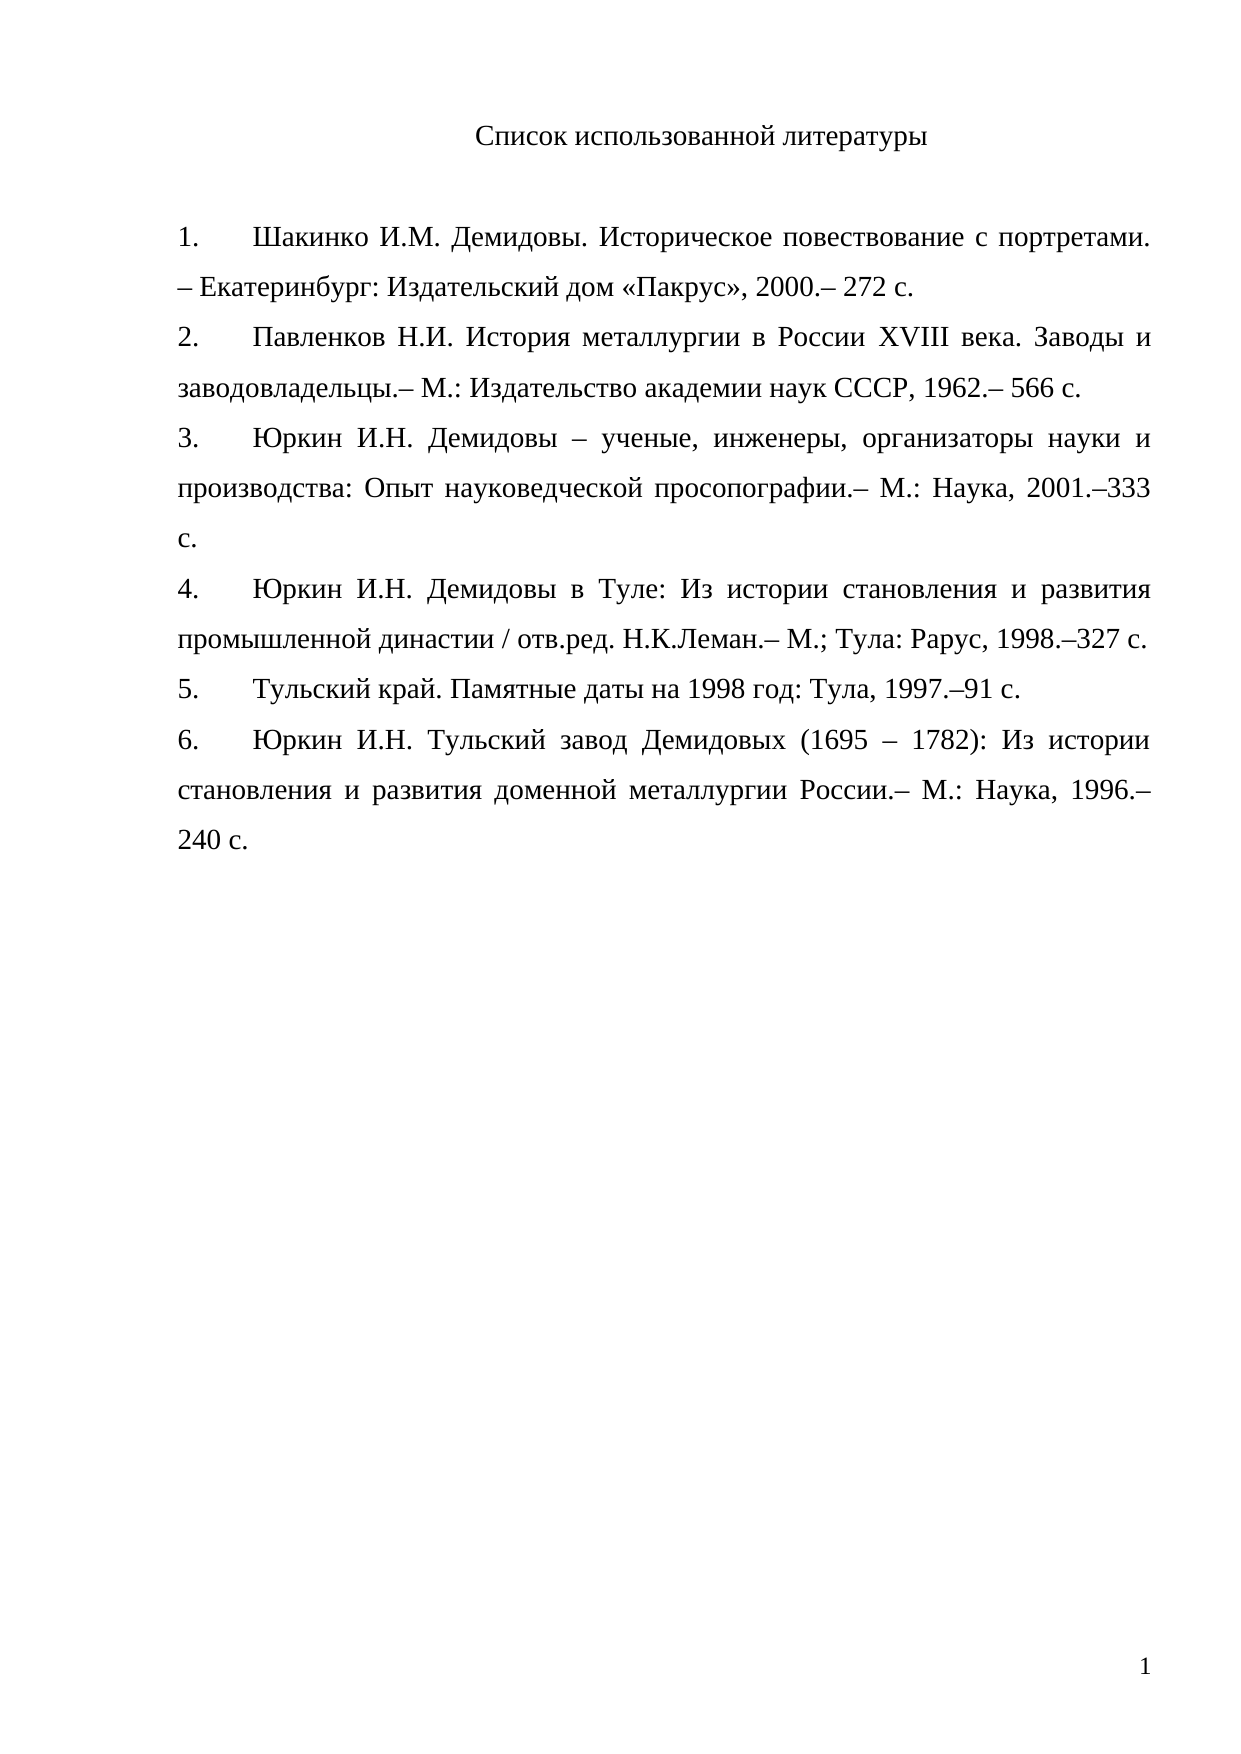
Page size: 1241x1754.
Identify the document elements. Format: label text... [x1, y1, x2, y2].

list Юркин И.Н. Тульский завод Демидовых (1695 – 1782): Из истории становления и развития доменной металлургии России.– М.: Наука, 1996.–240 с. [177, 722, 1152, 856]
list Юркин И.Н. Демидовы – ученые, инженеры, организаторы науки и производства: Опыт науковедческой просопографии.– М.: Наука, 2001.–333 с. [177, 420, 1152, 554]
list Юркин И.Н. Демидовы в Туле: Из истории становления и развития промышленной династии / отв.ред. Н.К.Леман.– М.; Тула: Рарус, 1998.–327 с. [177, 571, 1152, 655]
list Шакинко И.М. Демидовы. Историческое повествование с портретами. – Екатеринбург: Издательский дом «Пакрус», 2000.– 272 с. [177, 219, 1152, 303]
list Тульский край. Памятные даты на 1998 год: Тула, 1997.–91 с. [177, 672, 1152, 705]
list Павленков Н.И. История металлургии в России XVIII века. Заводы и заводовладельцы.– М.: Издательство академии наук СССР, 1962.– 566 с. [177, 319, 1152, 403]
text Список использованной литературы [177, 118, 1152, 152]
